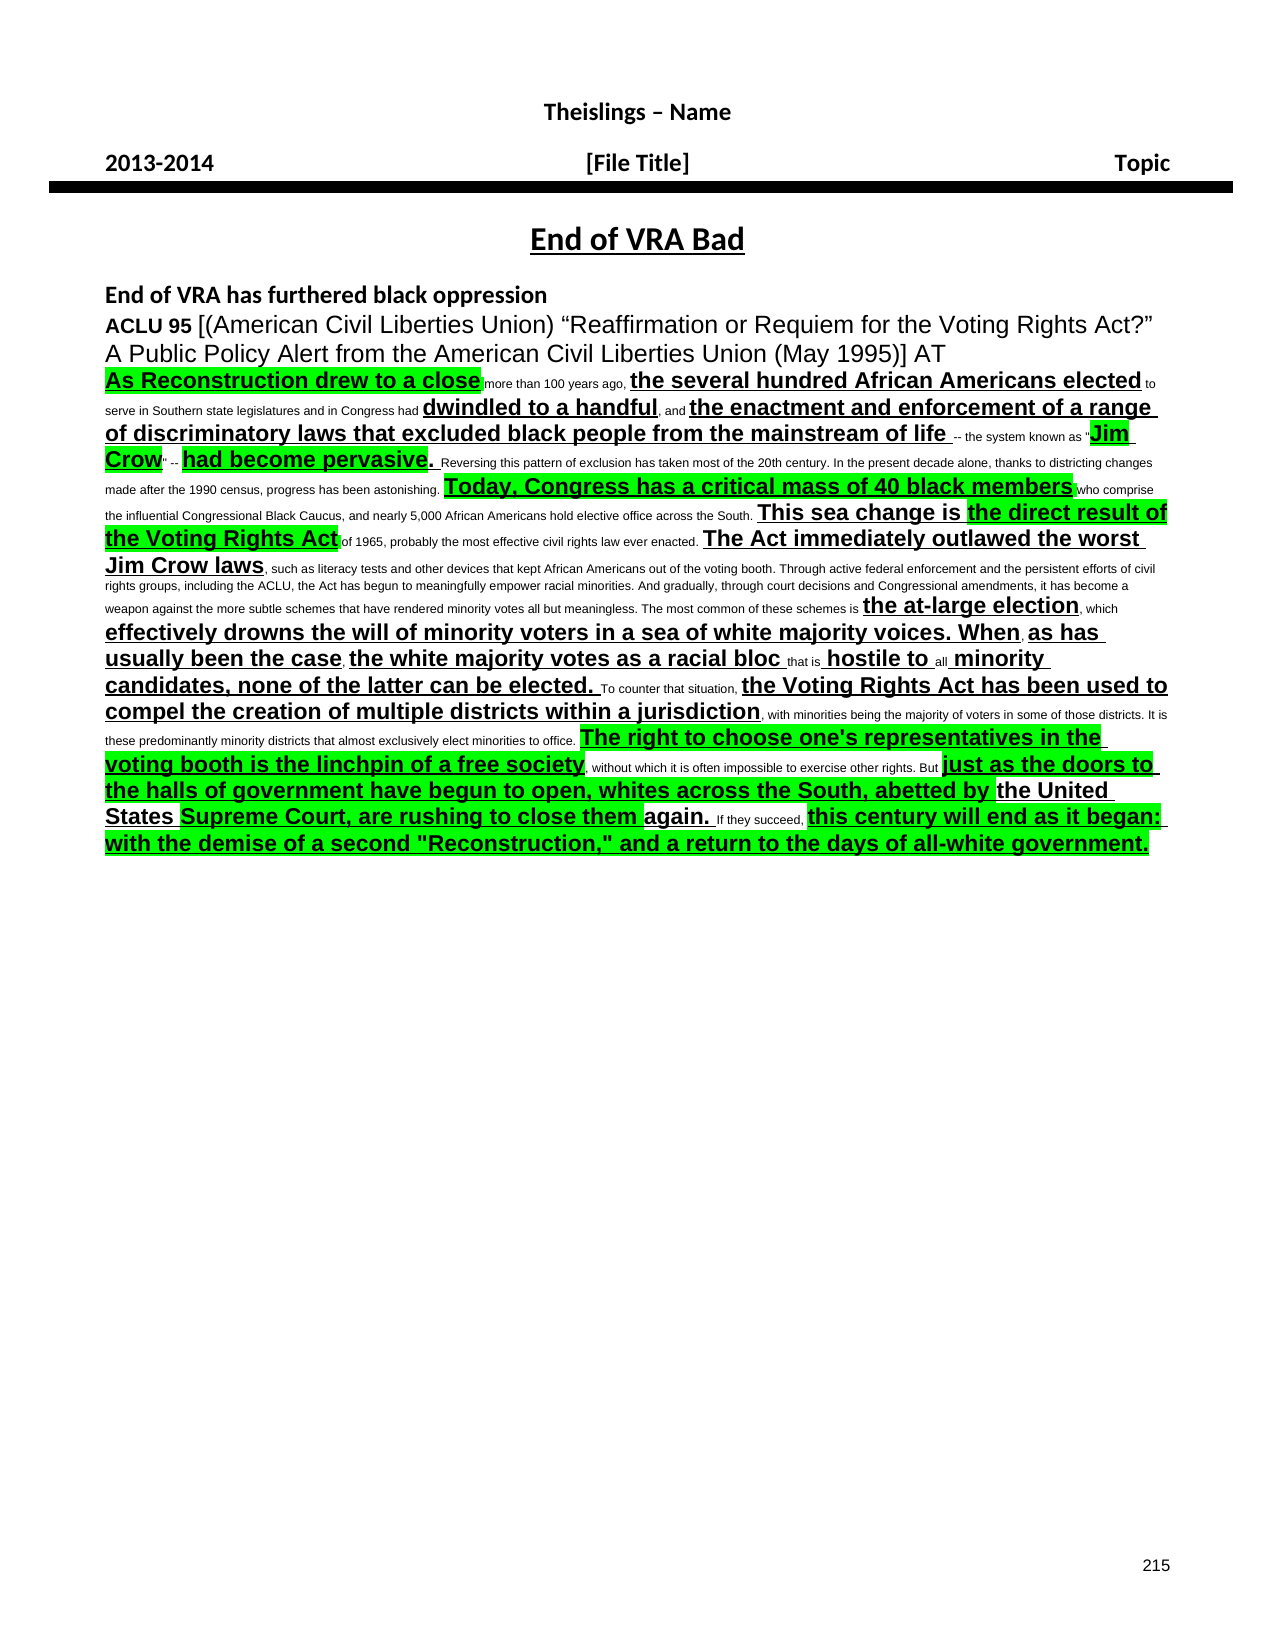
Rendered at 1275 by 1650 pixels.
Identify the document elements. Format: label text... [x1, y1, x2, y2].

subtitle End of VRA has furthered black oppression [105, 279, 1170, 310]
text As Reconstruction drew to a close more than 100 years ago, the several hundred African Americans elected to serve in Southern state legislatures and in Congress had dwindled to a handful, and the enactment and enforcement of a range of discriminatory laws that excluded black people from the mainstream of life -- the system known as "Jim Crow" -- had become pervasive. Reversing this pattern of exclusion has taken most of the 20th century. In the present decade alone, thanks to districting changes made after the 1990 census, progress has been astonishing. Today, Congress has a critical mass of 40 black members who comprise the influential Congressional Black Caucus, and nearly 5,000 African Americans hold elective office across the South. This sea change is the direct result of the Voting Rights Act of 1965, probably the most effective civil rights law ever enacted. The Act immediately outlawed the worst Jim Crow laws, such as literacy tests and other devices that kept African Americans out of the voting booth. Through active federal enforcement and the persistent efforts of civil rights groups, including the ACLU, the Act has begun to meaningfully empower racial minorities. And gradually, through court decisions and Congressional amendments, it has become a weapon against the more subtle schemes that have rendered minority votes all but meaningless. The most common of these schemes is the at-large election, which effectively drowns the will of minority voters in a sea of white majority voices. When, as has usually been the case, the white majority votes as a racial bloc that is hostile to all minority candidates, none of the latter can be elected. To counter that situation, the Voting Rights Act has been used to compel the creation of multiple districts within a jurisdiction, with minorities being the majority of voters in some of those districts. It is these predominantly minority districts that almost exclusively elect minorities to office. The right to choose one's representatives in the voting booth is the linchpin of a free society, without which it is often impossible to exercise other rights. But just as the doors to the halls of government have begun to open, whites across the South, abetted by the United States Supreme Court, are rushing to close them again. If they succeed, this century will end as it began: with the demise of a second "Reconstruction," and a return to the days of all-white government. [105, 367, 1170, 856]
subtitle End of VRA Bad [105, 218, 1170, 258]
text ACLU 95 [(American Civil Liberties Union) “Reaffirmation or Requiem for the Voting Rights Act?” A Public Policy Alert from the American Civil Liberties Union (May 1995)] AT [105, 310, 1170, 367]
